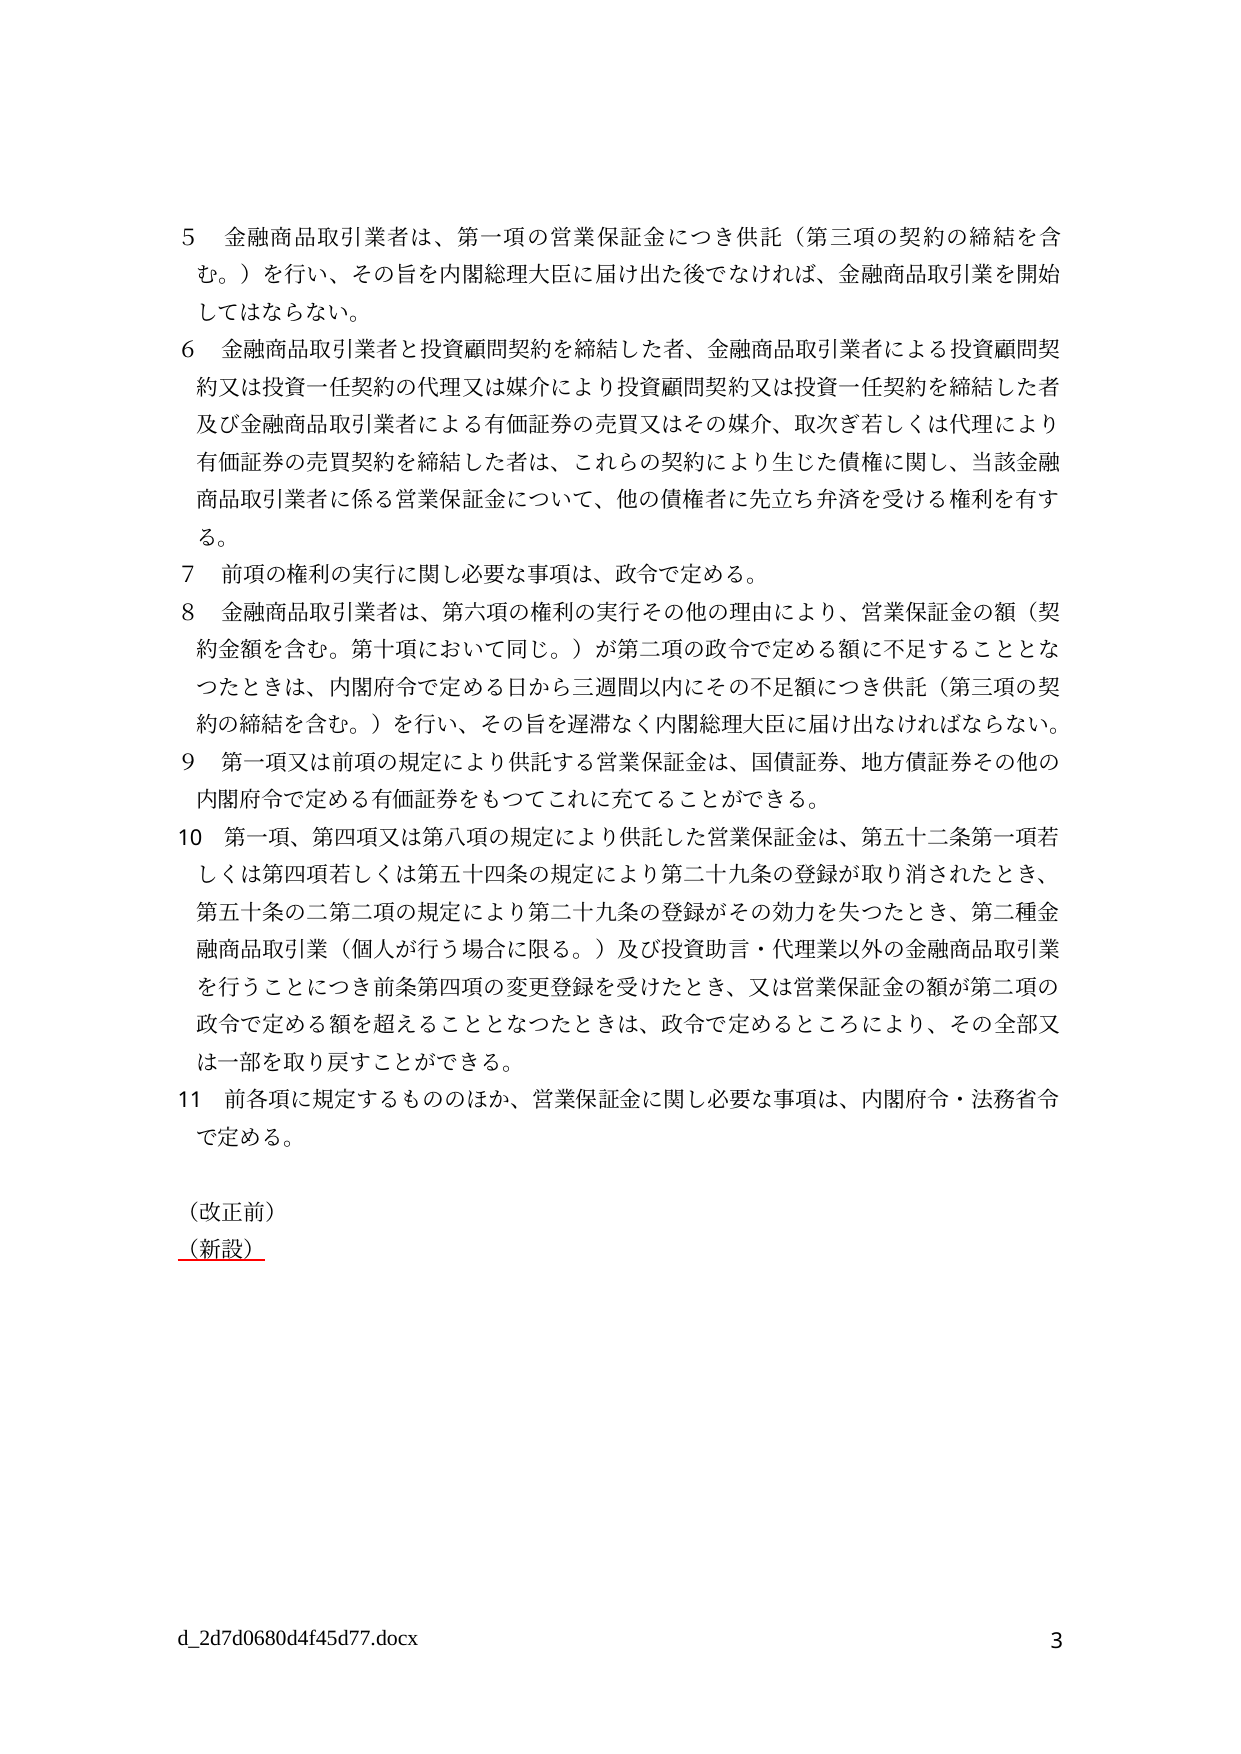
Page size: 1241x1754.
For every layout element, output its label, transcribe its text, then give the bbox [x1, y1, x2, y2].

text ７ 前項の権利の実行に関し必要な事項は、政令で定める。 [177, 554, 1063, 592]
text ６ 金融商品取引業者と投資顧問契約を締結した者、金融商品取引業者による投資顧問契約又は投資一任契約の代理又は媒介により投資顧問契約又は投資一任契約を締結した者及び金融商品取引業者による有価証券の売買又はその媒介、取次ぎ若しくは代理により有価証券の売買契約を締結した者は、これらの契約により生じた債権に関し、当該金融商品取引業者に係る営業保証金について、他の債権者に先立ち弁済を受ける権利を有する。 [177, 329, 1063, 554]
text 10 第一項、第四項又は第八項の規定により供託した営業保証金は、第五十二条第一項若しくは第四項若しくは第五十四条の規定により第二十九条の登録が取り消されたとき、第五十条の二第二項の規定により第二十九条の登録がその効力を失つたとき、第二種金融商品取引業（個人が行う場合に限る。）及び投資助言・代理業以外の金融商品取引業を行うことにつき前条第四項の変更登録を受けたとき、又は営業保証金の額が第二項の政令で定める額を超えることとなつたときは、政令で定めるところにより、その全部又は一部を取り戻すことができる。 [177, 817, 1063, 1079]
text （改正前） [177, 1192, 1063, 1229]
text （新設） [177, 1229, 1063, 1267]
text ５ 金融商品取引業者は、第一項の営業保証金につき供託（第三項の契約の締結を含む。）を行い、その旨を内閣総理大臣に届け出た後でなければ、金融商品取引業を開始してはならない。 [177, 217, 1063, 329]
text ９ 第一項又は前項の規定により供託する営業保証金は、国債証券、地方債証券その他の内閣府令で定める有価証券をもつてこれに充てることができる。 [177, 742, 1063, 817]
text ８ 金融商品取引業者は、第六項の権利の実行その他の理由により、営業保証金の額（契約金額を含む。第十項において同じ。）が第二項の政令で定める額に不足することとなつたときは、内閣府令で定める日から三週間以内にその不足額につき供託（第三項の契約の締結を含む。）を行い、その旨を遅滞なく内閣総理大臣に届け出なければならない。 [177, 592, 1063, 742]
text 11 前各項に規定するもののほか、営業保証金に関し必要な事項は、内閣府令・法務省令で定める。 [177, 1079, 1063, 1154]
